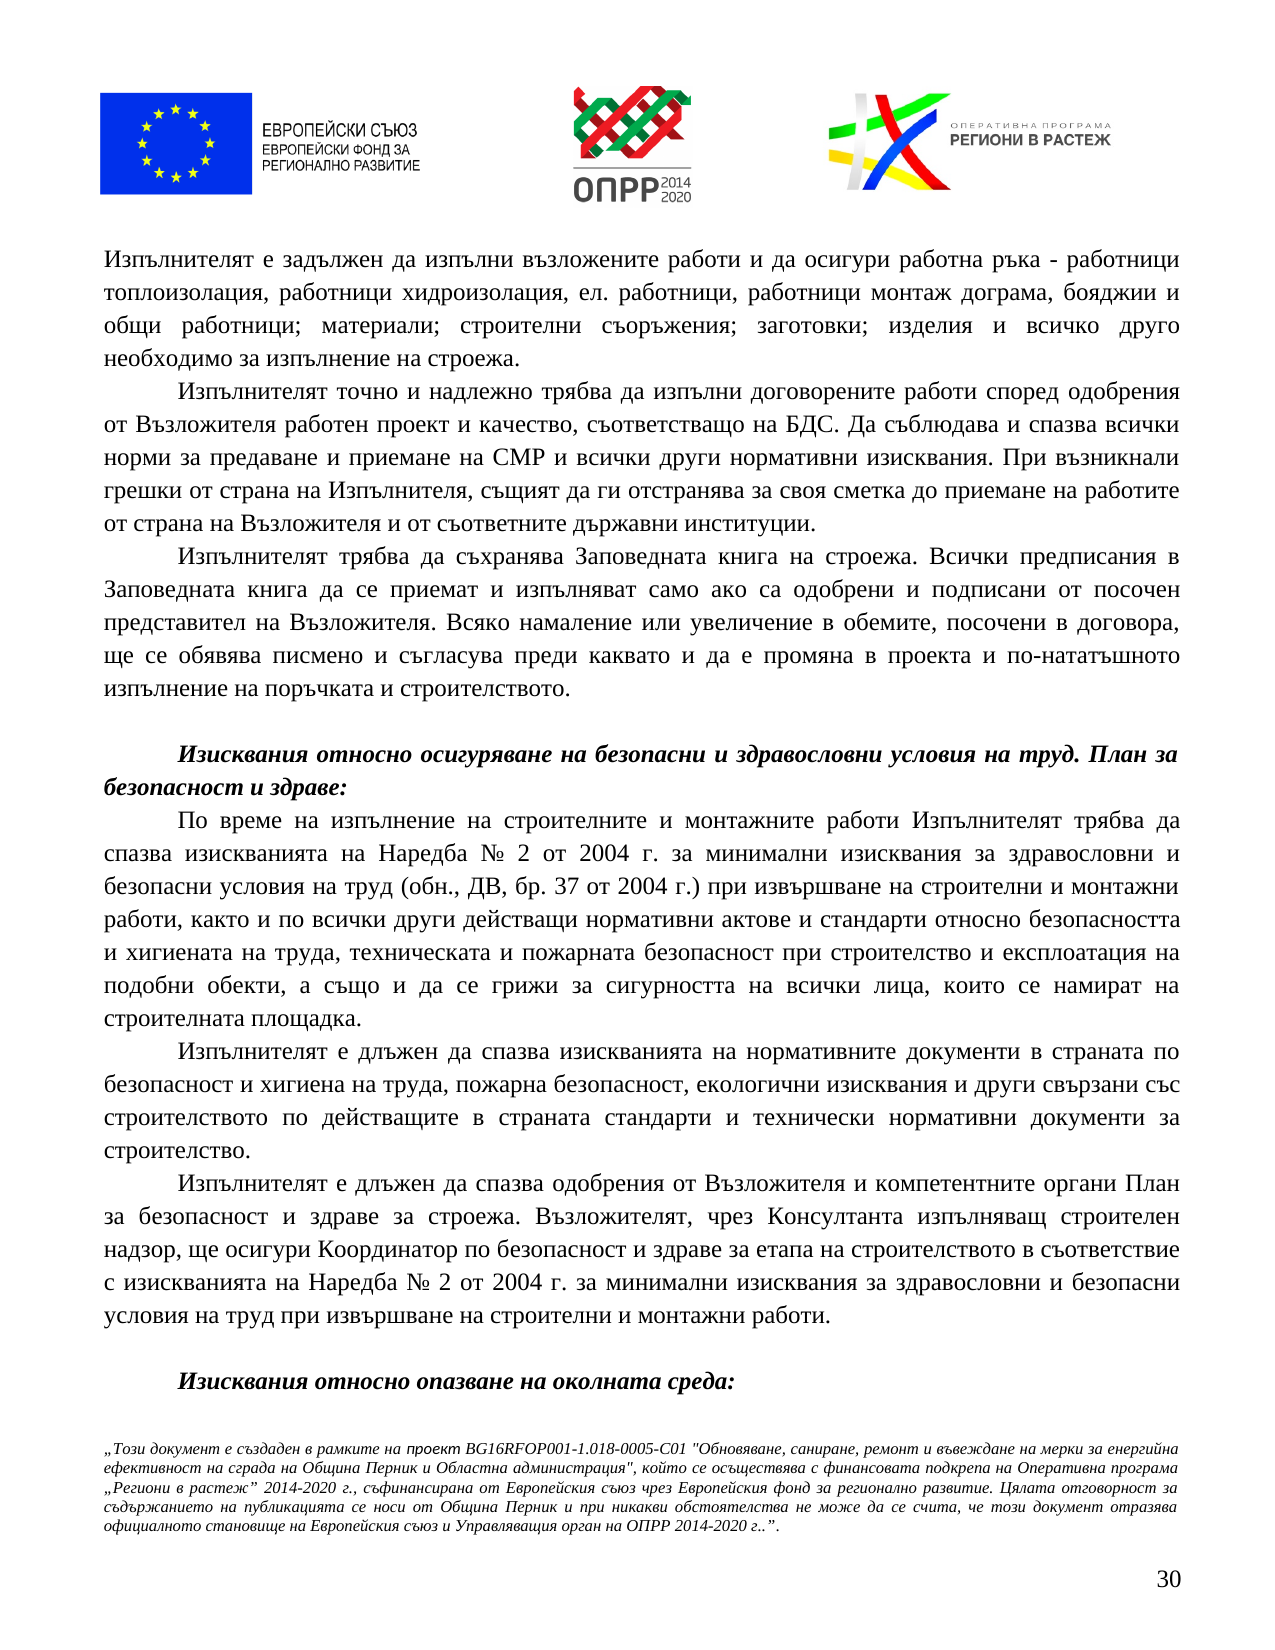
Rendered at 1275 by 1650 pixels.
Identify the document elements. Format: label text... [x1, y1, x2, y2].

text Изпълнителят точно и надлежно трябва да изпълни договорените работи според одобрения от Възложителя работен проект и качество, съответстващо на БДС. Да съблюдава и спазва всички норми за предаване и приемане на СМР и всички други нормативни изисквания. При възникнали грешки от страна на Изпълнителя, същият да ги отстранява за своя сметка до приемане на работите от страна на Възложителя и от съответните държавни институции. [103, 376, 1181, 537]
picture [85, 81, 448, 208]
text По време на изпълнение на строителните и монтажните работи Изпълнителят трябва да спазва изискванията на Наредба № 2 от 2004 г. за минимални изисквания за здравословни и безопасни условия на труд (обн., ДВ, бр. 37 от 2004 г.) при извършване на строителни и монтажни работи, както и по всички други действащи нормативни актове и стандарти относно безопасността и хигиената на труда, техническата и пожарната безопасност при строителство и експлоатация на подобни обекти, а също и да се грижи за сигурността на всички лица, които се намират на строителната площадка. [103, 805, 1181, 1032]
text Изпълнителят е длъжен да спазва одобрения от Възложителя и компетентните органи План за безопасност и здраве за строежа. Възложителят, чрез Консултанта изпълняващ строителен надзор, ще осигури Координатор по безопасност и здраве за етапа на строителството в съответствие с изискванията на Наредба № 2 от 2004 г. за минимални изисквания за здравословни и безопасни условия на труд при извършване на строителни и монтажни работи. [103, 1168, 1181, 1329]
picture [813, 86, 1132, 197]
text Изпълнителят трябва да съхранява Заповедната книга на строежа. Всички предписания в Заповедната книга да се приемат и изпълняват само ако са одобрени и подписани от посочен представител на Възложителя. Всяко намаление или увеличение в обемите, посочени в договора, ще се обявява писмено и съгласува преди каквато и да е промяна в проекта и по-нататъшното изпълнение на поръчката и строителството. [103, 541, 1181, 702]
picture [573, 86, 694, 208]
text Изисквания относно опазване на околната среда: [103, 1366, 1181, 1395]
text Изпълнителят е длъжен да спазва изискванията на нормативните документи в страната по безопасност и хигиена на труда, пожарна безопасност, екологични изисквания и други свързани със строителството по действащите в страната стандарти и технически нормативни документи за строителство. [103, 1036, 1181, 1164]
text Изпълнителят е задължен да изпълни възложените работи и да осигури работна ръка - работници топлоизолация, работници хидроизолация, ел. работници, работници монтаж дограма, бояджии и общи работници; материали; строителни съоръжения; заготовки; изделия и всичко друго необходимо за изпълнение на строежа. [103, 244, 1181, 371]
text Изисквания относно осигуряване на безопасни и здравословни условия на труд. План за безопасност и здраве: [103, 739, 1181, 801]
